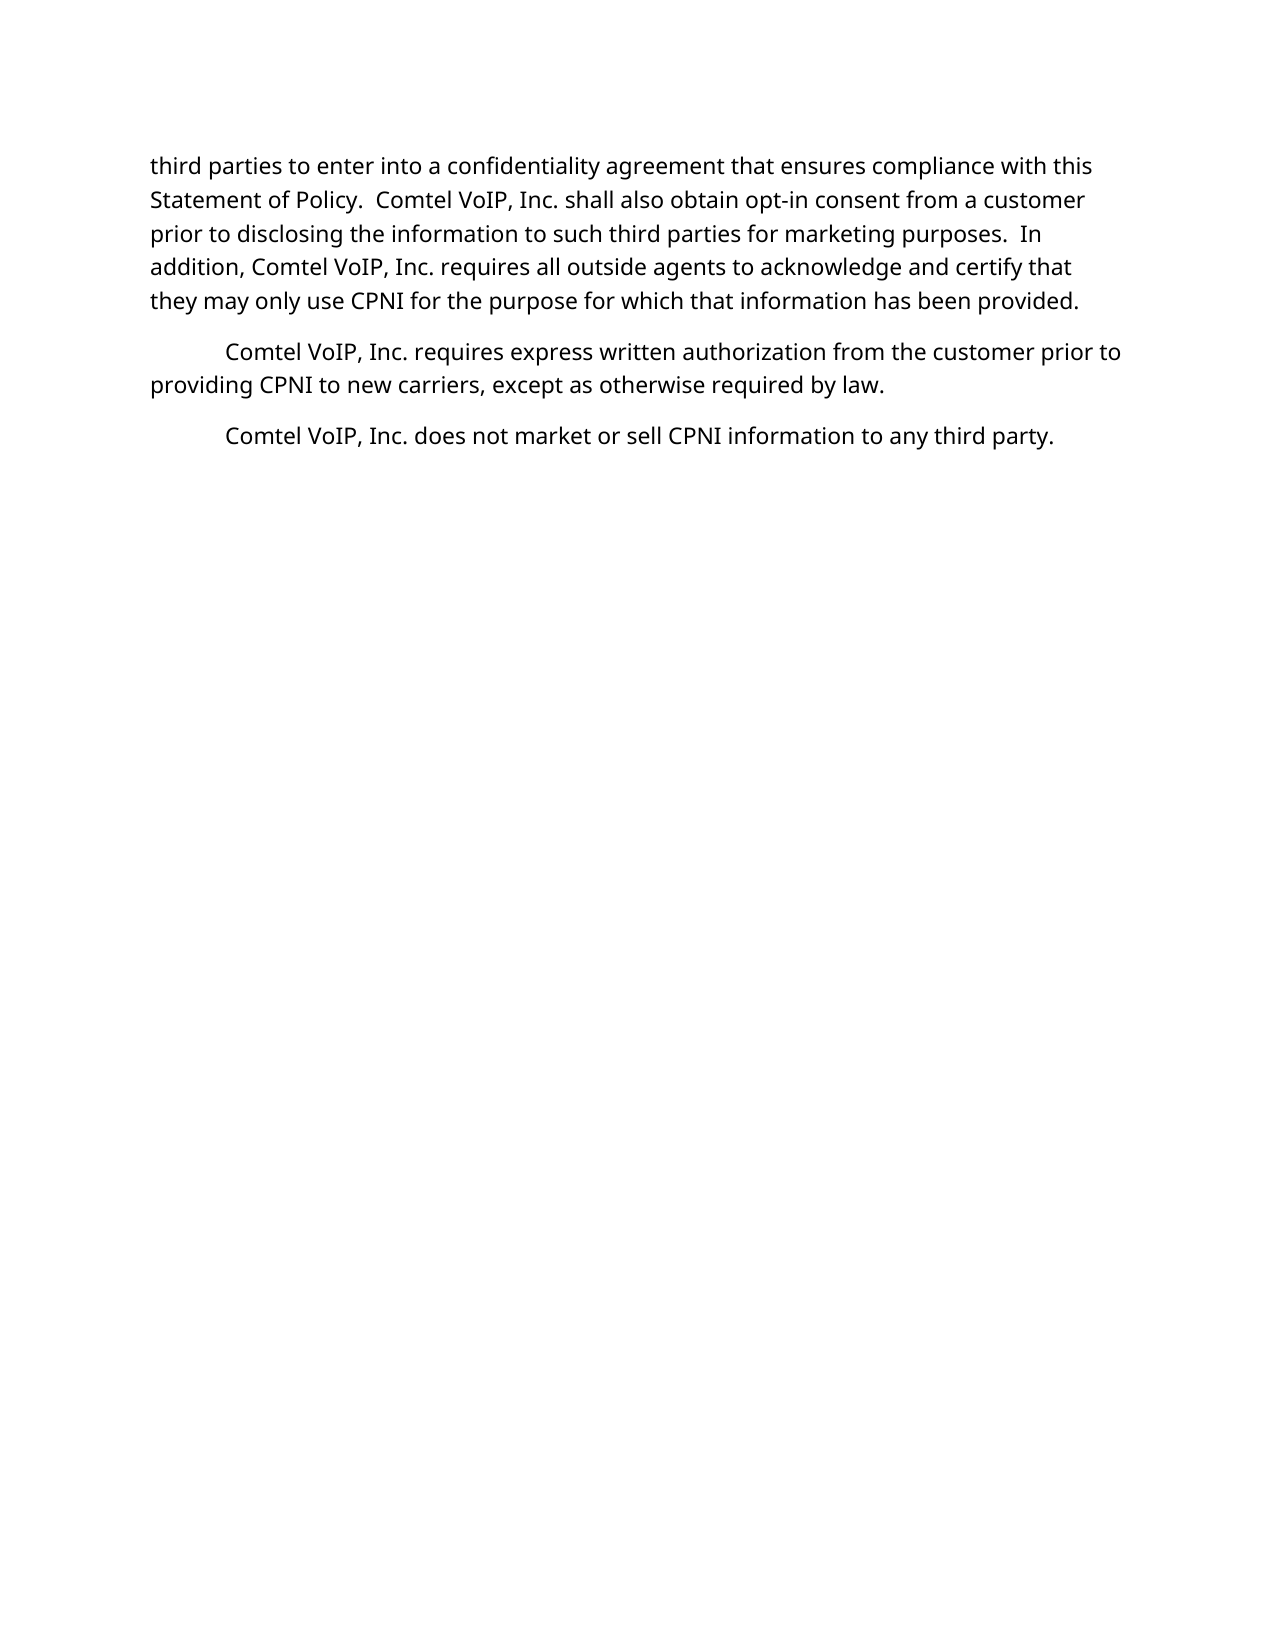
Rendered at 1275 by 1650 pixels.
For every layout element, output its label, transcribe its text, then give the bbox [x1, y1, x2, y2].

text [150, 150, 1125, 316]
text Comtel VoIP, Inc. does not market or sell CPNI information to any third party. [150, 419, 1125, 451]
text Comtel VoIP, Inc. requires express written authorization from the customer prior to providing CPNI to new carriers, except as otherwise required by law. [150, 335, 1125, 400]
